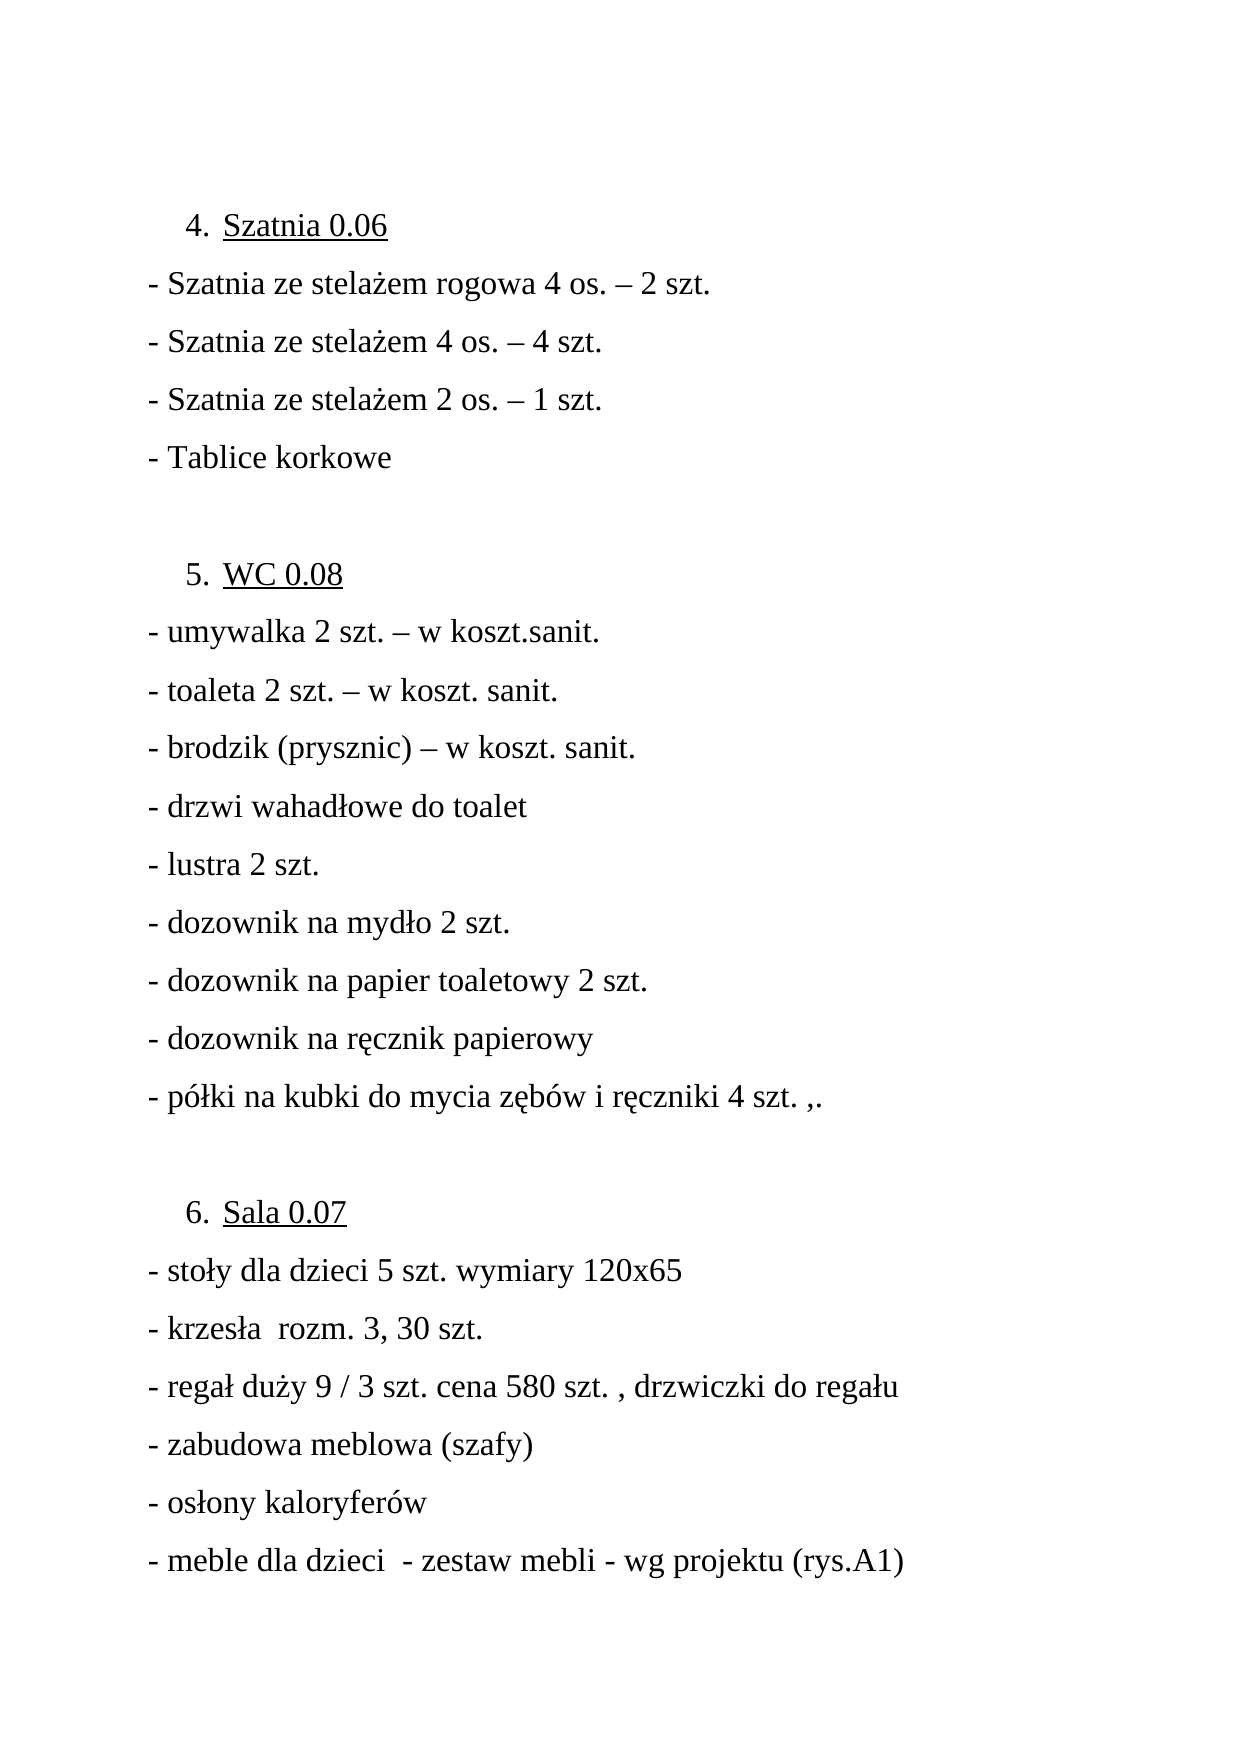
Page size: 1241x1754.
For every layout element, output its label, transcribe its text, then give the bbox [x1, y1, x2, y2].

text - stoły dla dzieci 5 szt. wymiary 120x65 [148, 1250, 1093, 1288]
text - osłony kaloryferów [148, 1482, 1093, 1520]
text - Tablice korkowe [148, 438, 1093, 476]
text - lustra 2 szt. [148, 844, 1093, 882]
text - krzesła rozm. 3, 30 szt. [148, 1308, 1093, 1346]
list Sala 0.07 [185, 1192, 1093, 1230]
text - umywalka 2 szt. – w koszt.sanit. [148, 612, 1093, 650]
text - meble dla dzieci - zestaw mebli - wg projektu (rys.A1) [148, 1540, 1093, 1578]
list WC 0.08 [185, 554, 1093, 592]
text - Szatnia ze stelażem rogowa 4 os. – 2 szt. [148, 264, 1093, 302]
text - Szatnia ze stelażem 2 os. – 1 szt. [148, 380, 1093, 418]
text - toaleta 2 szt. – w koszt. sanit. [148, 670, 1093, 708]
text - drzwi wahadłowe do toalet [148, 786, 1093, 824]
list Szatnia 0.06 [185, 206, 1093, 244]
text - dozownik na mydło 2 szt. [148, 902, 1093, 940]
text - Szatnia ze stelażem 4 os. – 4 szt. [148, 322, 1093, 360]
text - brodzik (prysznic) – w koszt. sanit. [148, 728, 1093, 766]
text - półki na kubki do mycia zębów i ręczniki 4 szt. ,. [148, 1076, 1093, 1114]
text - zabudowa meblowa (szafy) [148, 1424, 1093, 1462]
text - dozownik na ręcznik papierowy [148, 1018, 1093, 1056]
text - regał duży 9 / 3 szt. cena 580 szt. , drzwiczki do regału [148, 1366, 1093, 1404]
text - dozownik na papier toaletowy 2 szt. [148, 960, 1093, 998]
